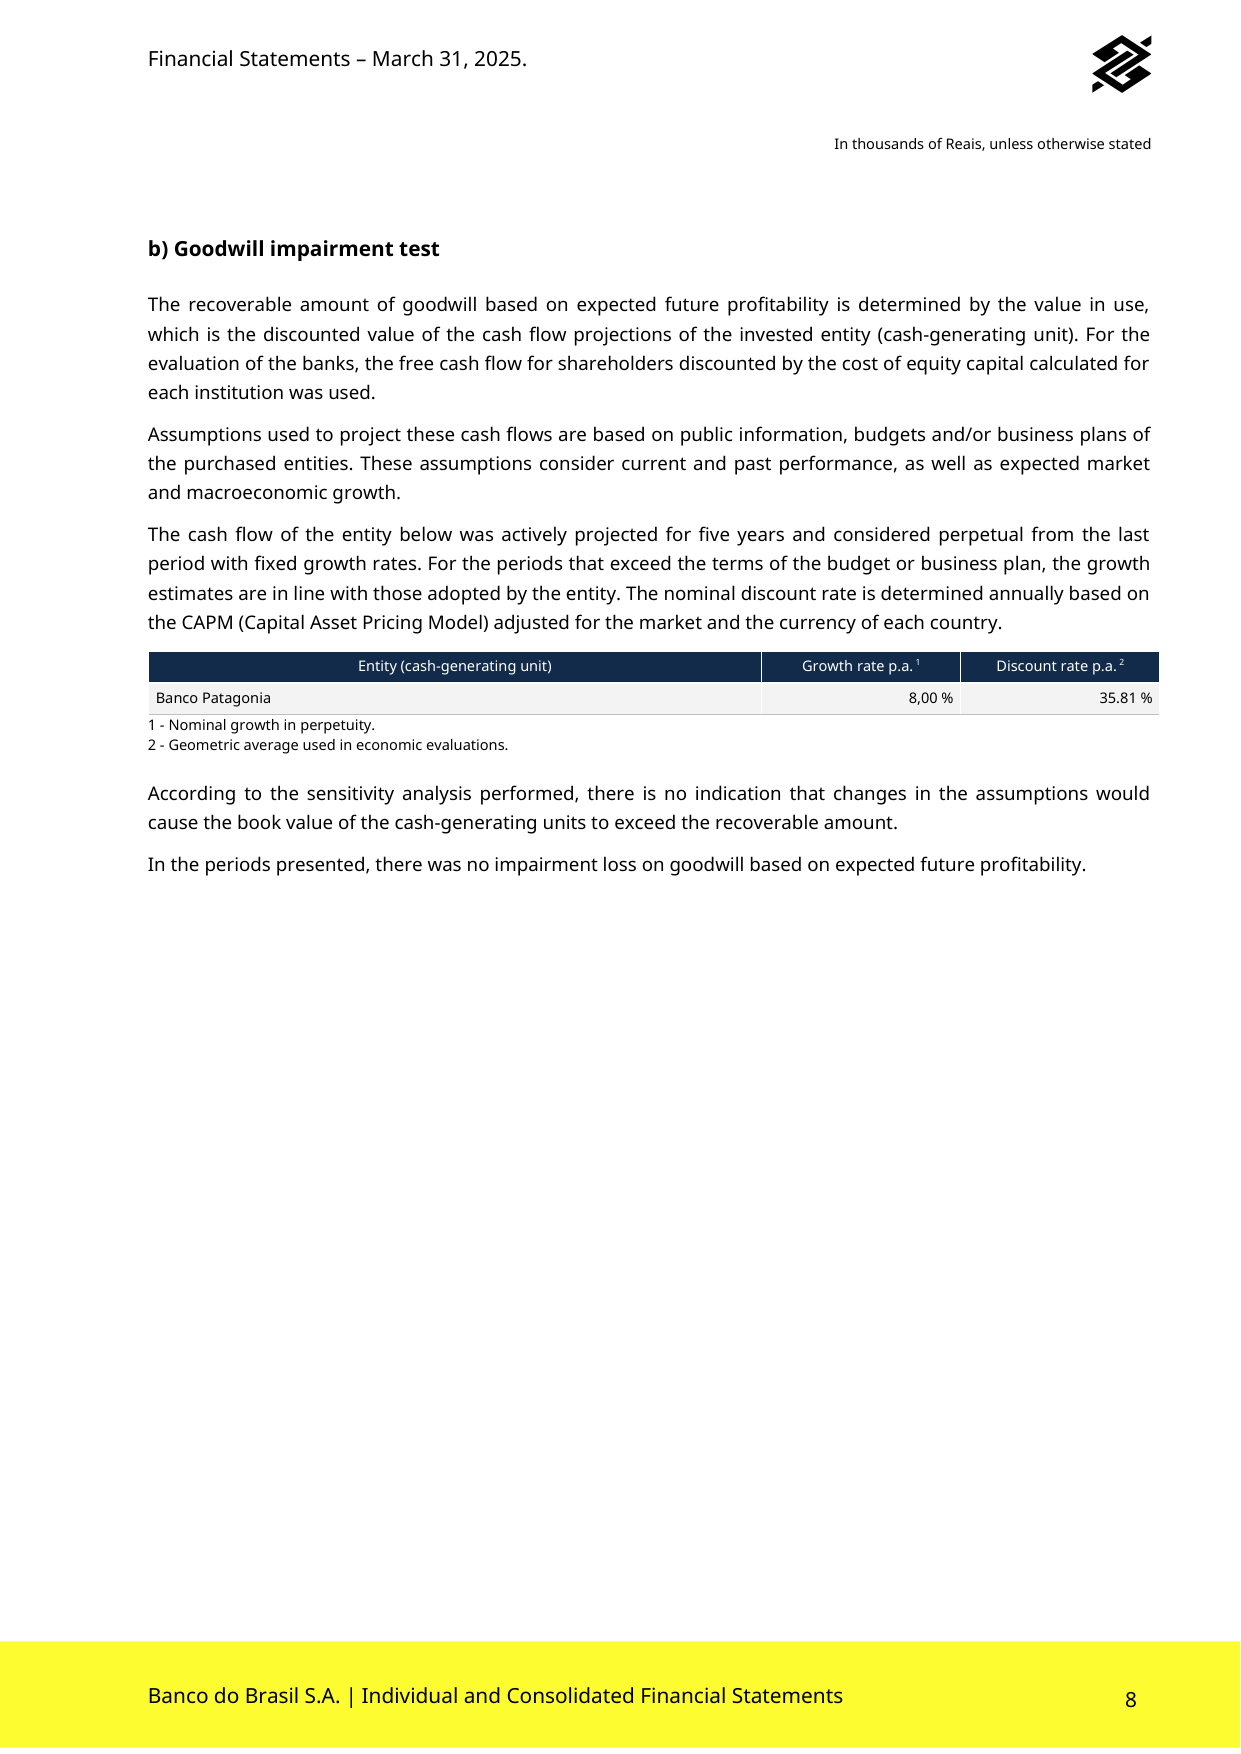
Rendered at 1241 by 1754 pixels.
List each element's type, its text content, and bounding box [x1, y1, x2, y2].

list ) Goodwill impairment test [148, 234, 1152, 262]
picture [1092, 35, 1152, 93]
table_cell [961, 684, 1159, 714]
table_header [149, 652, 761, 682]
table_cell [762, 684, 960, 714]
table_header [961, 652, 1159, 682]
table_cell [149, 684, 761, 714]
text Assumptions used to project these cash flows are based on public information, budgets and/or business plans of the purchased entities. These assumptions consider current and past performance, as well as expected market and macroeconomic growth. [148, 421, 1152, 505]
text 2 - Geometric average used in economic evaluations. [148, 735, 1152, 755]
text According to the sensitivity analysis performed, there is no indication that changes in the assumptions would cause the book value of the cash-generating units to exceed the recoverable amount. [148, 780, 1152, 835]
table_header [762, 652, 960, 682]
text The recoverable amount of goodwill based on expected future profitability is determined by the value in use, which is the discounted value of the cash flow projections of the invested entity (cash-generating unit). For the evaluation of the banks, the free cash flow for shareholders discounted by the cost of equity capital calculated for each institution was used. [148, 292, 1152, 405]
text 1 - Nominal growth in perpetuity. [148, 715, 1152, 735]
text In the periods presented, there was no impairment loss on goodwill based on expected future profitability. [148, 851, 1152, 877]
text The cash flow of the entity below was actively projected for five years and considered perpetual from the last period with fixed growth rates. For the periods that exceed the terms of the budget or business plan, the growth estimates are in line with those adopted by the entity. The nominal discount rate is determined annually based on the CAPM (Capital Asset Pricing Model) adjusted for the market and the currency of each country. [148, 521, 1152, 635]
